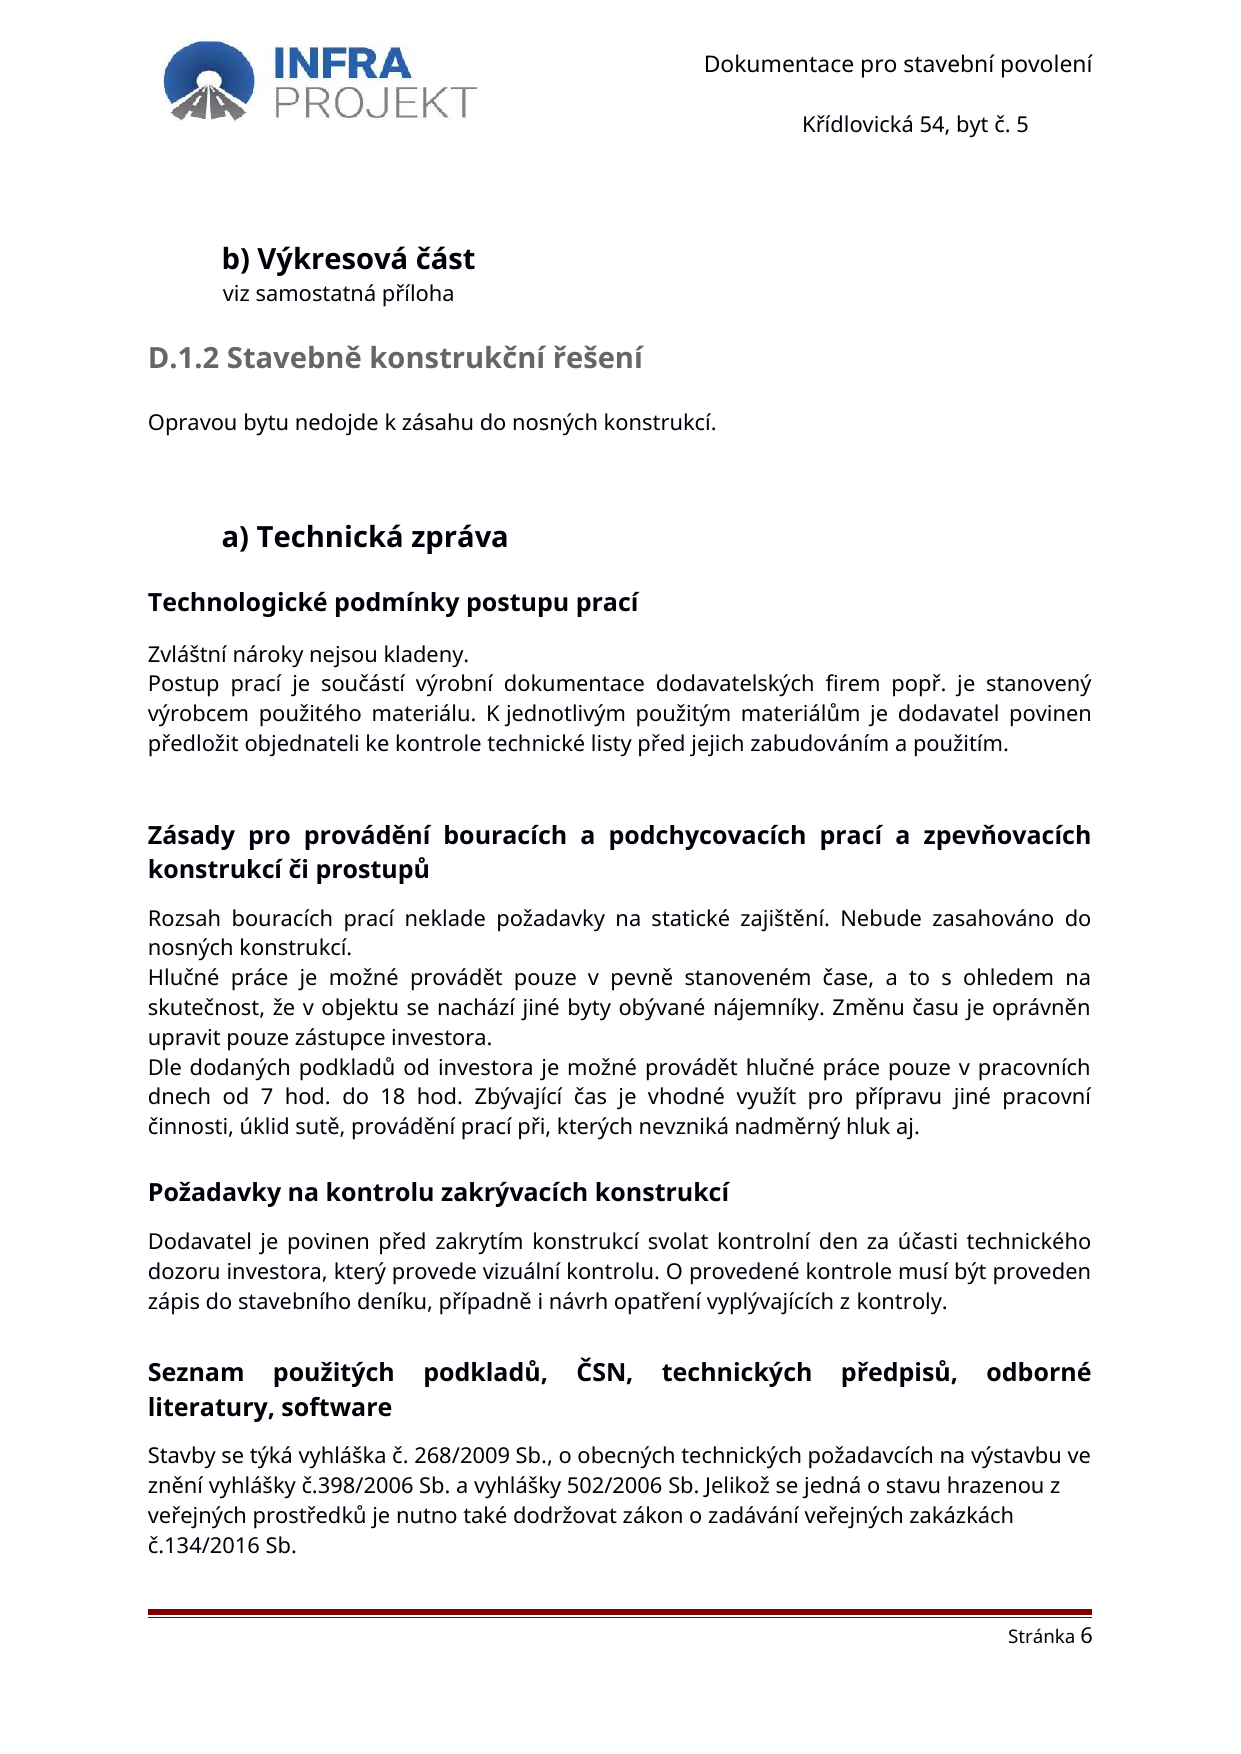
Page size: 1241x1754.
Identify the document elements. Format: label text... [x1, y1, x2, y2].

text Dodavatel je povinen před zakrytím konstrukcí svolat kontrolní den za účasti technického dozoru investora, který provede vizuální kontrolu. O provedené kontrole musí být proveden zápis do stavebního deníku, případně i návrh opatření vyplývajících z kontroly. [148, 1226, 1092, 1315]
text a) Technická zpráva [148, 516, 1092, 556]
text Zvláštní nároky nejsou kladeny. [148, 638, 1092, 668]
text Technologické podmínky postupu prací [148, 584, 1092, 619]
text Hlučné práce je možné provádět pouze v pevně stanoveném čase, a to s ohledem na skutečnost, že v objektu se nachází jiné byty obývané nájemníky. Změnu času je oprávněn upravit pouze zástupce investora. [148, 962, 1092, 1051]
text viz samostatná příloha [148, 278, 1092, 308]
text D.1.2 Stavebně konstrukční řešení [148, 338, 1092, 377]
text Zásady pro provádění bouracích a podchycovacích prací a zpevňovacích konstrukcí či prostupů [148, 817, 1092, 885]
text b) Výkresová část [148, 238, 1092, 278]
text Stavby se týká vyhláška č. 268/2009 Sb., o obecných technických požadavcích na výstavbu ve znění vyhlášky č.398/2006 Sb. a vyhlášky 502/2006 Sb. Jelikož se jedná o stavu hrazenou z veřejných prostředků je nutno také dodržovat zákon o zadávání veřejných zakázkách č.134/2016 Sb. [148, 1440, 1092, 1559]
text Postup prací je součástí výrobní dokumentace dodavatelských firem popř. je stanovený výrobcem použitého materiálu. K jednotlivým použitým materiálům je dodavatel povinen předložit objednateli ke kontrole technické listy před jejich zabudováním a použitím. [148, 668, 1092, 758]
text Opravou bytu nedojde k zásahu do nosných konstrukcí. [148, 407, 1092, 437]
text Dle dodaných podkladů od investora je možné provádět hlučné práce pouze v pracovních dnech od 7 hod. do 18 hod. Zbývající čas je vhodné využít pro přípravu jiné pracovní činnosti, úklid sutě, provádění prací při, kterých nevzniká nadměrný hluk aj. [148, 1051, 1092, 1141]
text Seznam použitých podkladů, ČSN, technických předpisů, odborné literatury, software [148, 1355, 1092, 1423]
text Požadavky na kontrolu zakrývacích konstrukcí [148, 1175, 1092, 1209]
text Rozsah bouracích prací neklade požadavky na statické zajištění. Nebude zasahováno do nosných konstrukcí. [148, 902, 1092, 962]
